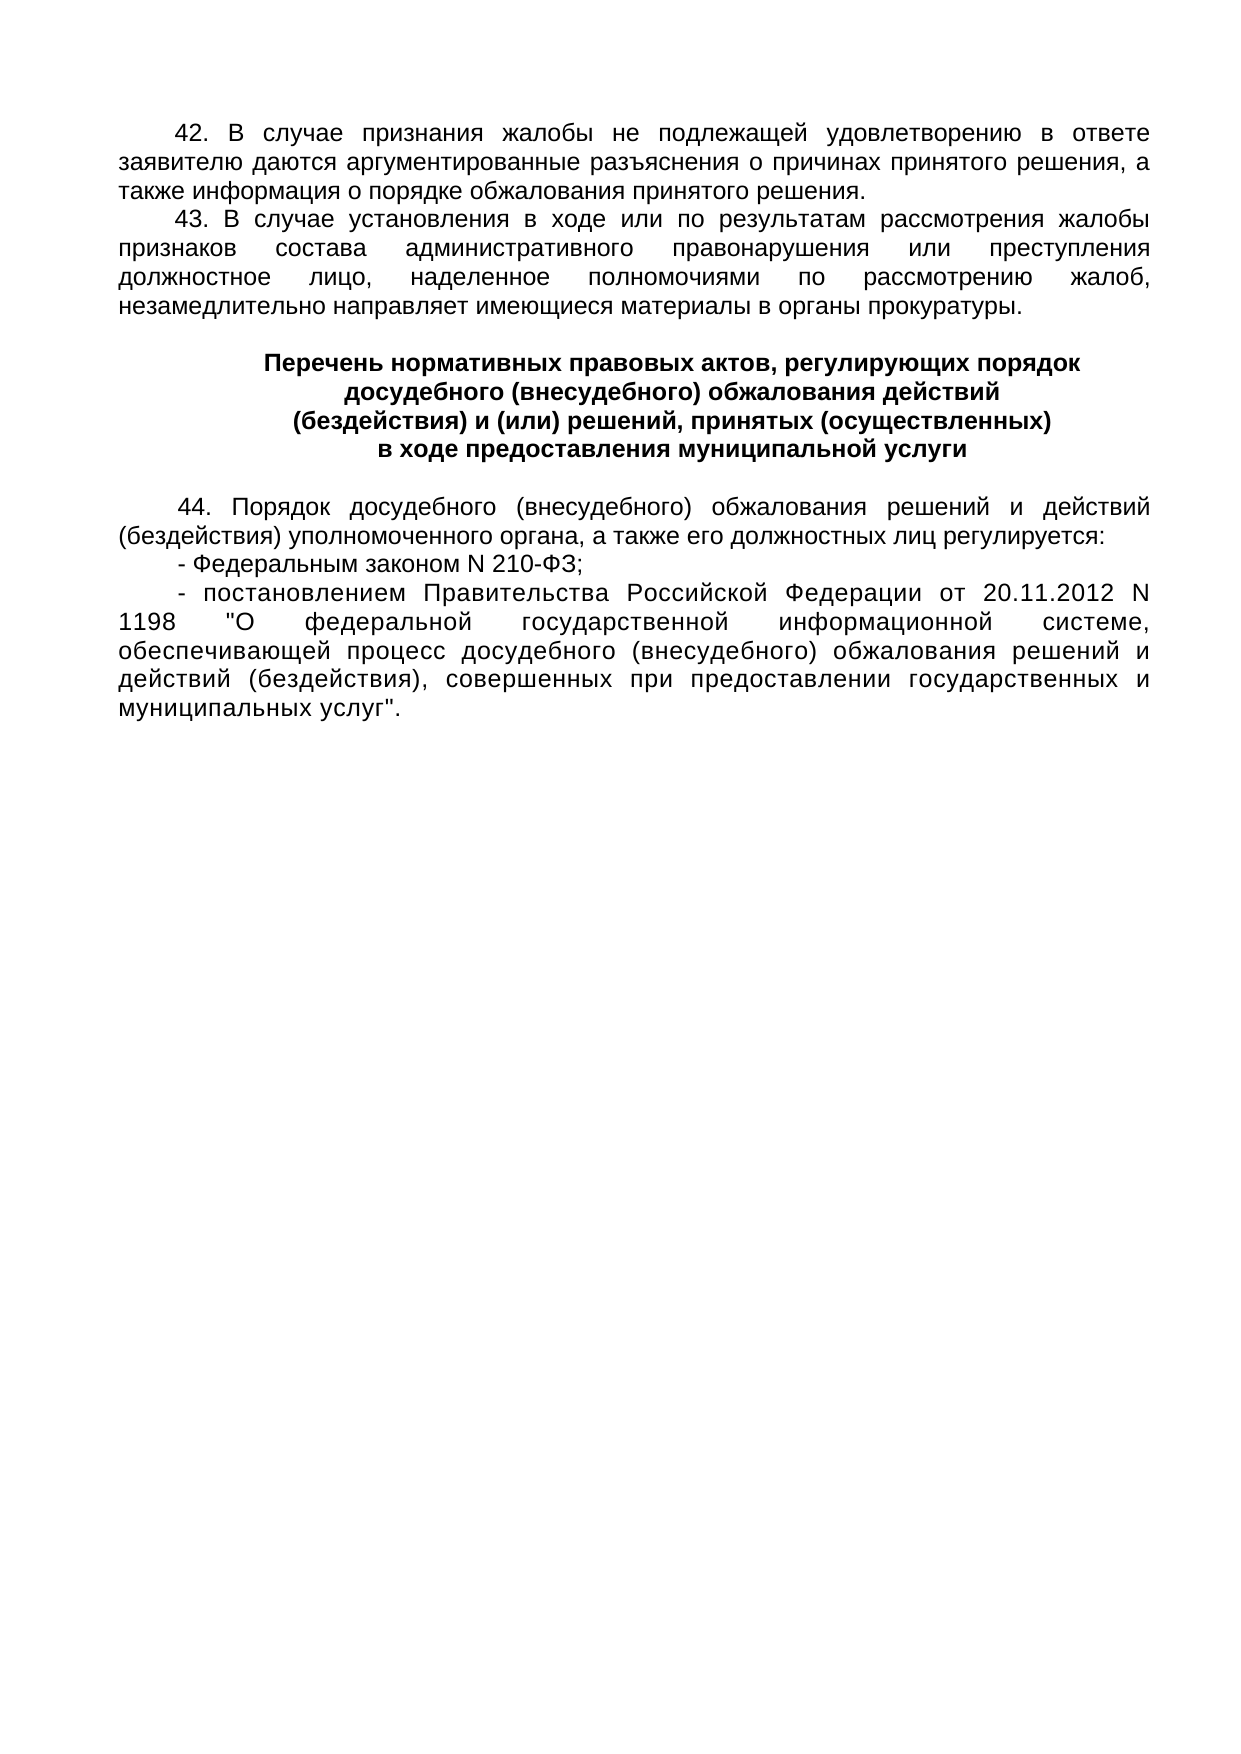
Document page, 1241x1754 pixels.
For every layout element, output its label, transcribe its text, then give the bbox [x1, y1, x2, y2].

subtitle в ходе предоставления муниципальной услуги [118, 434, 1152, 463]
text - Федеральным законом N 210-ФЗ; [118, 549, 1152, 578]
text 44. Порядок досудебного (внесудебного) обжалования решений и действий (бездействия) уполномоченного органа, а также его должностных лиц регулируется: [118, 492, 1152, 549]
text - постановлением Правительства Российской Федерации от 20.11.2012 N 1198 "О федеральной государственной информационной системе, обеспечивающей процесс досудебного (внесудебного) обжалования решений и действий (бездействия), совершенных при предоставлении государственных и муниципальных услуг". [118, 578, 1152, 722]
subtitle досудебного (внесудебного) обжалования действий [118, 377, 1152, 406]
text 43. В случае установления в ходе или по результатам рассмотрения жалобы признаков состава административного правонарушения или преступления должностное лицо, наделенное полномочиями по рассмотрению жалоб, незамедлительно направляет имеющиеся материалы в органы прокуратуры. [118, 204, 1152, 319]
subtitle Перечень нормативных правовых актов, регулирующих порядок [118, 348, 1152, 377]
subtitle (бездействия) и (или) решений, принятых (осуществленных) [118, 406, 1152, 434]
text 42. В случае признания жалобы не подлежащей удовлетворению в ответе заявителю даются аргументированные разъяснения о причинах принятого решения, а также информация о порядке обжалования принятого решения. [118, 118, 1152, 204]
